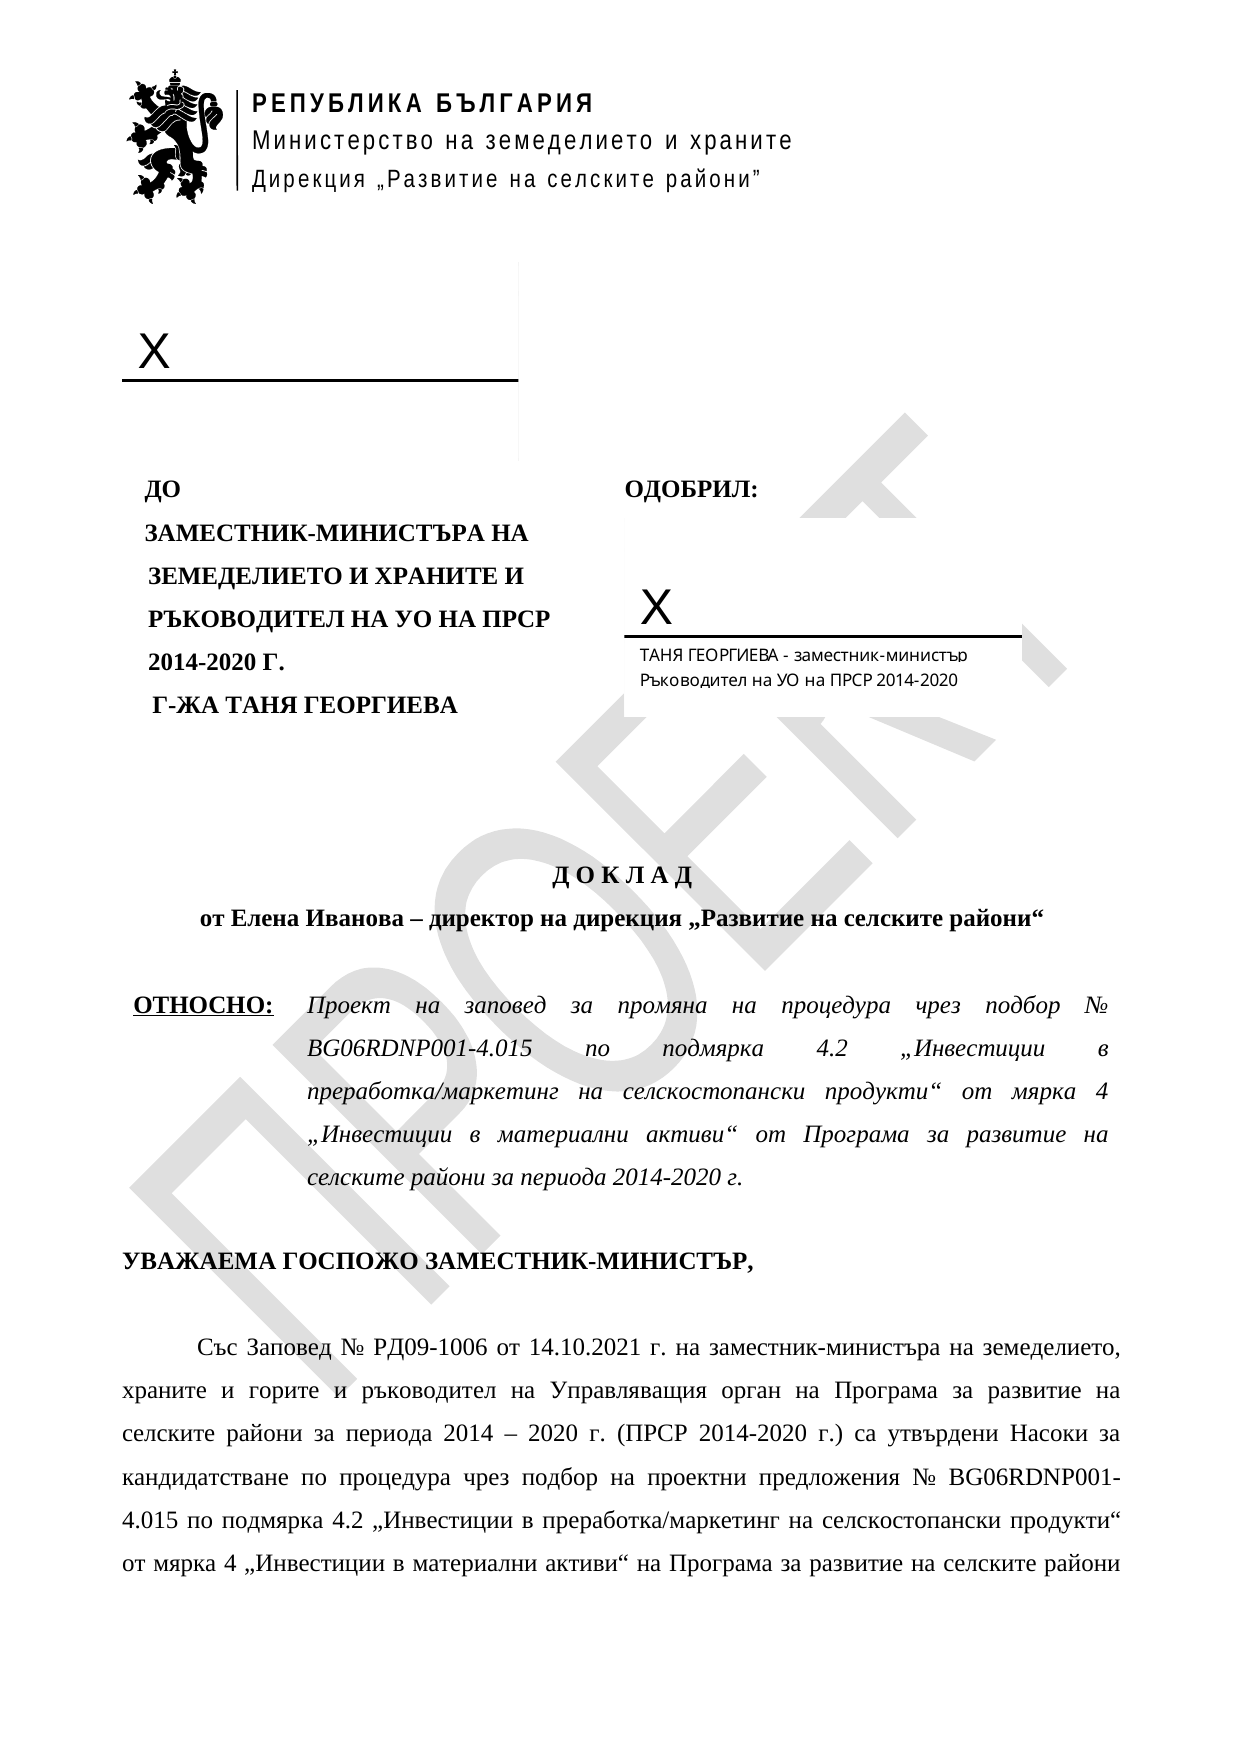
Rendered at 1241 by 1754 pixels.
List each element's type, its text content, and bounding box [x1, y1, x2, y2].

table_header ДО ЗАМЕСТНИК-МИНИСТЪРА НА ЗЕМЕДЕЛИЕТО И ХРАНИТЕ И РЪКОВОДИТЕЛ НА УО НА ПРСР 2014-2020 Г. Г-ЖА ТАНЯ ГЕОРГИЕВА [133, 475, 613, 731]
table_header Проект на заповед за промяна на процедура чрез подбор № BG06RDNP001-4.015 по подмярка 4.2 „Инвестиции в преработка/маркетинг на селскостопански продукти“ от мярка 4 „Инвестиции в материални активи“ от Програма за развитие на селските райони за периода 2014-2020 г. [296, 990, 1122, 1203]
text Д О К Л А Д [122, 860, 1122, 889]
text от Елена Иванова – директор на дирекция „Развитие на селските райони“ [122, 903, 1122, 932]
table_header ОТНОСНО: [122, 990, 296, 1203]
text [122, 1332, 1122, 1577]
table_header ОДОБРИЛ: [613, 475, 1108, 731]
text УВАЖАЕМA ГОСПОЖО ЗАМЕСТНИК-МИНИСТЪР, [122, 1246, 1122, 1275]
